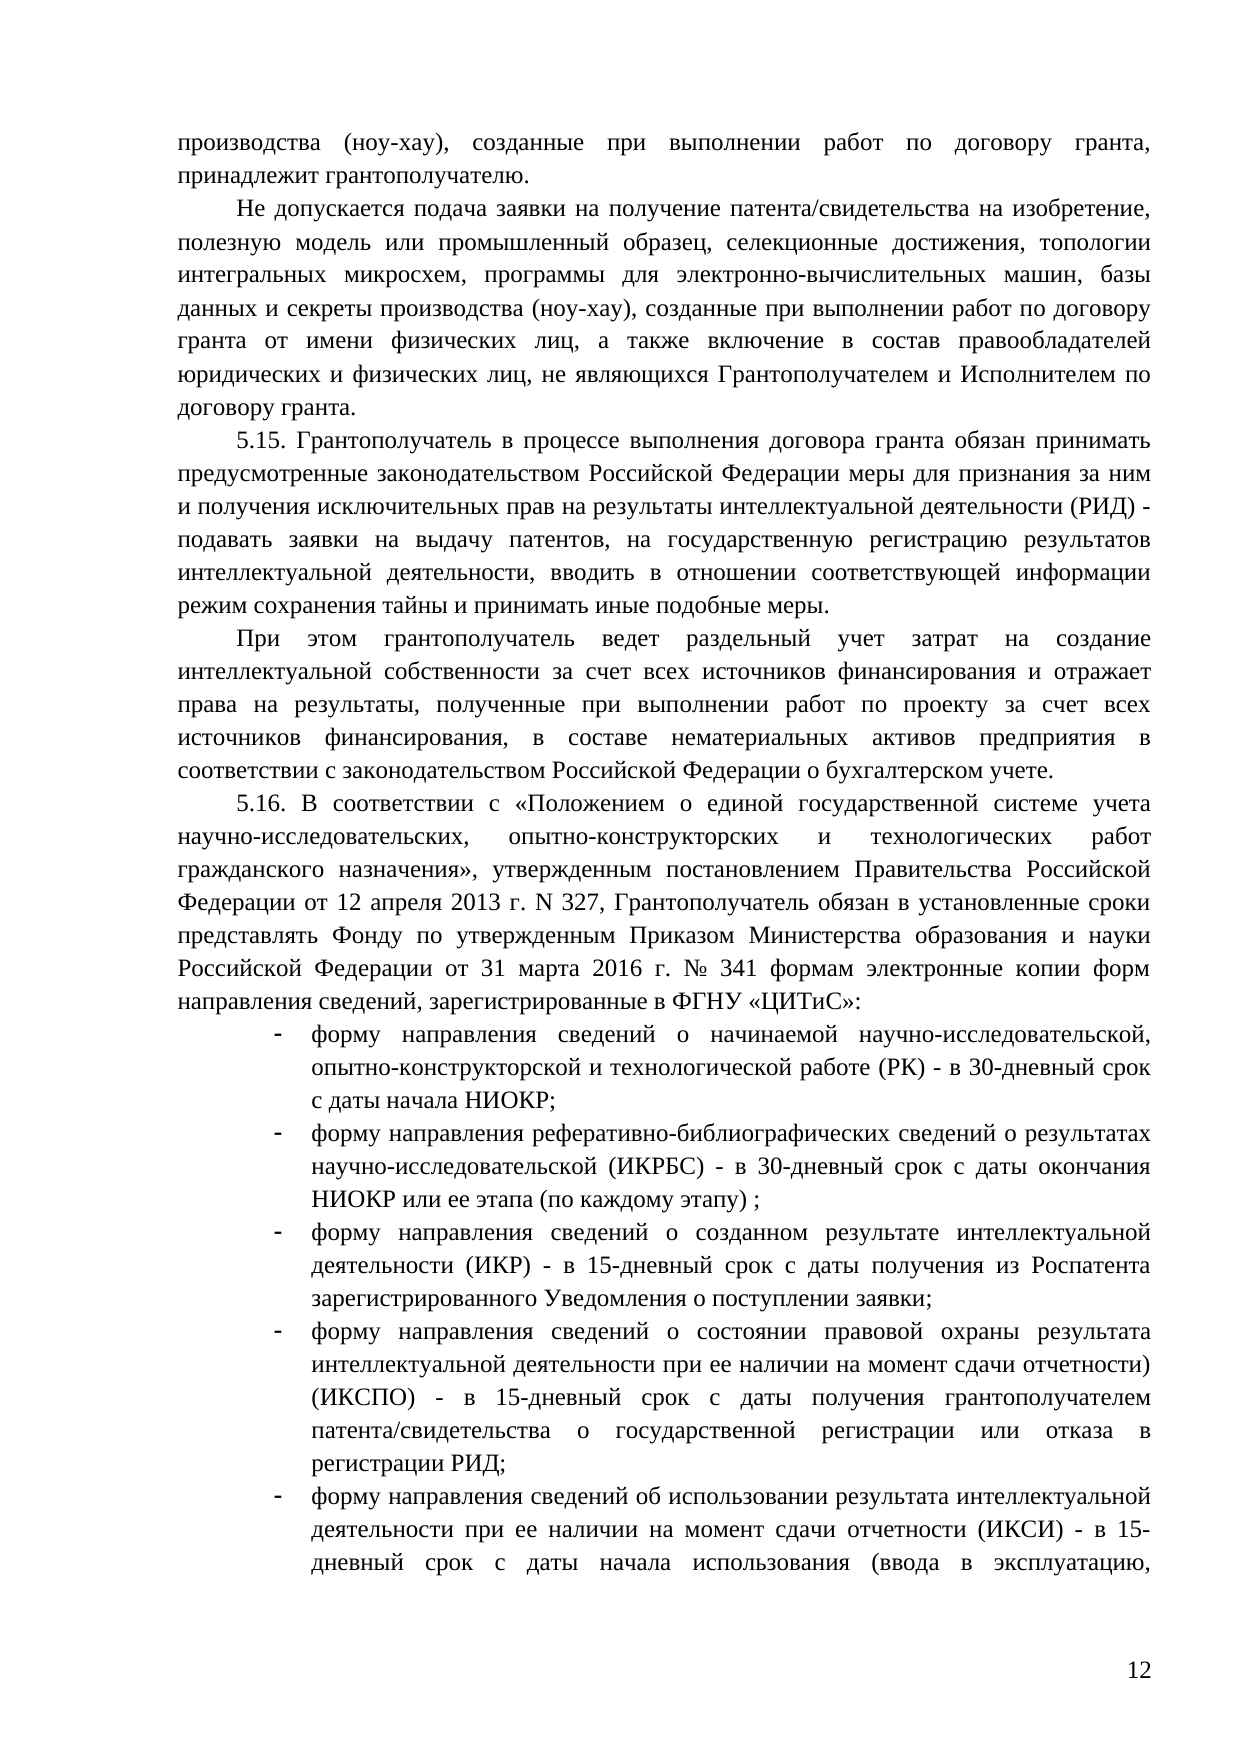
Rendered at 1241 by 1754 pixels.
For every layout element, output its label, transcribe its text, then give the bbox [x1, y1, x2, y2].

text 5.15. Грантополучатель в процессе выполнения договора гранта обязан принимать предусмотренные законодательством Российской Федерации меры для признания за ним и получения исключительных прав на результаты интеллектуальной деятельности (РИД) - подавать заявки на выдачу патентов, на государственную регистрацию результатов интеллектуальной деятельности, вводить в отношении соответствующей информации режим сохранения тайны и принимать иные подобные меры. [177, 425, 1152, 618]
text Не допускается подача заявки на получение патента/свидетельства на изобретение, полезную модель или промышленный образец, селекционные достижения, топологии интегральных микросхем, программы для электронно-вычислительных машин, базы данных и секреты производства (ноу-хау), созданные при выполнении работ по договору гранта от имени физических лиц, а также включение в состав правообладателей юридических и физических лиц, не являющихся Грантополучателем и Исполнителем по договору гранта. [177, 193, 1152, 420]
list форму направления сведений о начинаемой научно-исследовательской, опытно-конструкторской и технологической работе (РК) - в 30-дневный срок с даты начала НИОКР; [274, 1019, 1152, 1114]
text 5.16. В соответствии с «Положением о единой государственной системе учета научно-исследовательских, опытно-конструкторских и технологических работ гражданского назначения», утвержденным постановлением Правительства Российской Федерации от 12 апреля 2013 г. N 327, Грантополучатель обязан в установленные сроки представлять Фонду по утвержденным Приказом Министерства образования и науки Российской Федерации от 31 марта 2016 г. № 341 формам электронные копии форм направления сведений, зарегистрированные в ФГНУ «ЦИТиС»: [177, 788, 1152, 1015]
list форму направления реферативно-библиографических сведений о результатах научно-исследовательской (ИКРБС) - в 30-дневный срок с даты окончания НИОКР или ее этапа (по каждому этапу) ; [274, 1118, 1152, 1213]
list форму направления сведений о состоянии правовой охраны результата интеллектуальной деятельности при ее наличии на момент сдачи отчетности) (ИКСПО) - в 15-дневный срок с даты получения грантополучателем патента/свидетельства о государственной регистрации или отказа в регистрации РИД; [274, 1316, 1152, 1477]
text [177, 127, 1152, 189]
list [274, 1481, 1152, 1576]
list форму направления сведений о созданном результате интеллектуальной деятельности (ИКР) - в 15-дневный срок с даты получения из Роспатента зарегистрированного Уведомления о поступлении заявки; [274, 1217, 1152, 1312]
text При этом грантополучатель ведет раздельный учет затрат на создание интеллектуальной собственности за счет всех источников финансирования и отражает права на результаты, полученные при выполнении работ по проекту за счет всех источников финансирования, в составе нематериальных активов предприятия в соответствии с законодательством Российской Федерации о бухгалтерском учете. [177, 623, 1152, 784]
